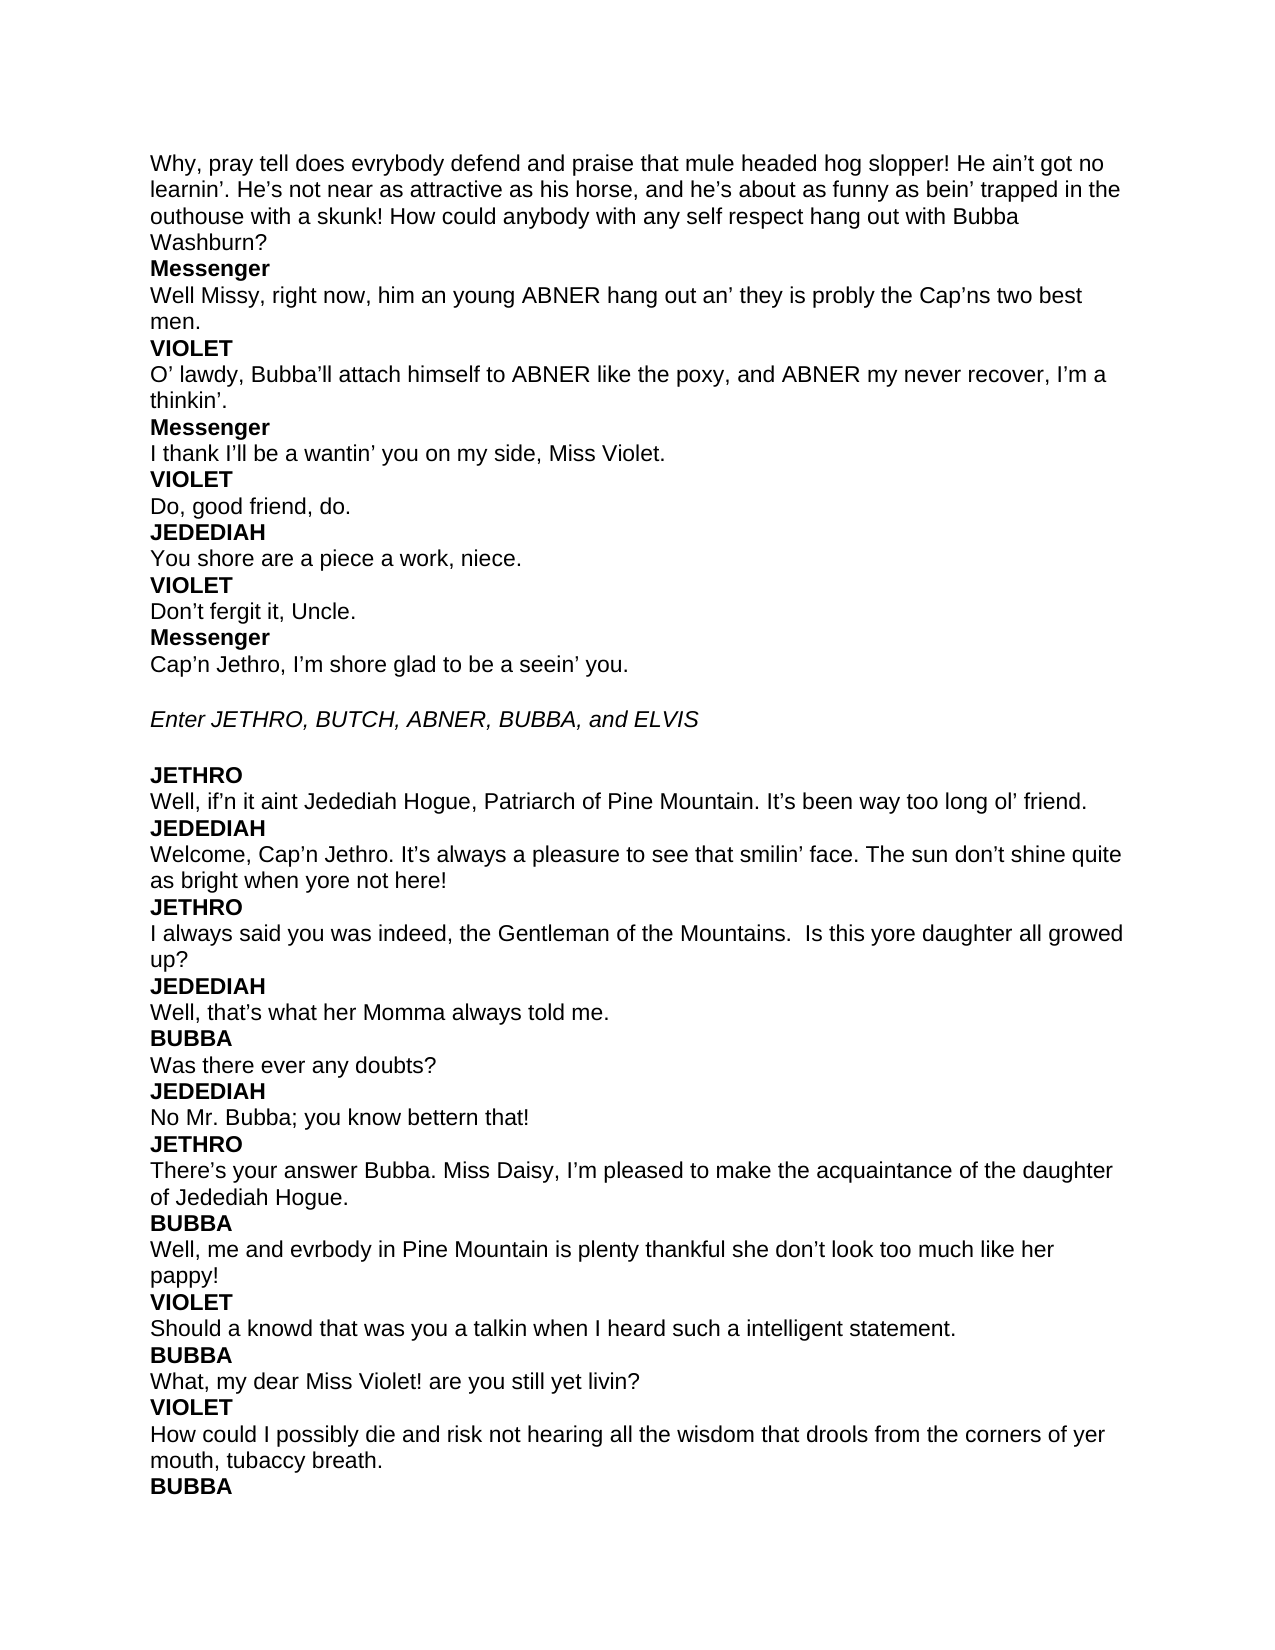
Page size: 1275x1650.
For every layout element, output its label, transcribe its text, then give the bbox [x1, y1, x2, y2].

text JEDEDIAH [150, 814, 1125, 841]
text JEDEDIAH [150, 1078, 1125, 1104]
text Well, if’n it aint Jedediah Hogue, Patriarch of Pine Mountain. It’s been way too long ol’ friend. [150, 788, 1125, 814]
text Well, me and evrbody in Pine Mountain is plenty thankful she don’t look too much like her pappy! [150, 1236, 1125, 1289]
text Was there ever any doubts? [150, 1052, 1125, 1078]
text BUBBA [150, 1025, 1125, 1052]
text Should a knowd that was you a talkin when I heard such a intelligent statement. [150, 1315, 1125, 1342]
text JETHRO [150, 762, 1125, 788]
text O’ lawdy, Bubba’ll attach himself to ABNER like the poxy, and ABNER my never recover, I’m a thinkin’. [150, 361, 1125, 413]
text Well Missy, right now, him an young ABNER hang out an’ they is probly the Cap’ns two best men. [150, 282, 1125, 334]
text There’s your answer Bubba. Miss Daisy, I’m pleased to make the acquaintance of the daughter of Jedediah Hogue. BUBBA [150, 1157, 1125, 1236]
text Enter JETHRO, BUTCH, ABNER, BUBBA, and ELVIS [150, 706, 1125, 733]
text Welcome, Cap’n Jethro. It’s always a pleasure to see that smilin’ face. The sun don’t shine quite as bright when yore not here! [150, 841, 1125, 893]
text What, my dear Miss Violet! are you still yet livin? [150, 1368, 1125, 1394]
text VIOLET [150, 1289, 1125, 1315]
text I always said you was indeed, the Gentleman of the Mountains. Is this yore daughter all growed up? [150, 920, 1125, 973]
text BUBBA [150, 1473, 1125, 1500]
text BUBBA [150, 1342, 1125, 1368]
text VIOLET [150, 466, 1125, 493]
text Why, pray tell does evrybody defend and praise that mule headed hog slopper! He ain’t got no learnin’. He’s not near as attractive as his horse, and he’s about as funny as bein’ trapped in the outhouse with a skunk! How could anybody with any self respect hang out with Bubba Washburn? [150, 150, 1125, 255]
text VIOLET [150, 572, 1125, 598]
text VIOLET [150, 1394, 1125, 1421]
text How could I possibly die and risk not hearing all the wisdom that drools from the corners of yer mouth, tubaccy breath. [150, 1421, 1125, 1473]
text JEDEDIAH [150, 519, 1125, 545]
text Well, that’s what her Momma always told me. [150, 999, 1125, 1025]
text JETHRO [150, 1131, 1125, 1157]
text You shore are a piece a work, niece. [150, 545, 1125, 572]
text VIOLET [150, 334, 1125, 361]
text Do, good friend, do. [150, 493, 1125, 519]
text Don’t fergit it, Uncle. [150, 598, 1125, 624]
text Messenger [150, 624, 1125, 651]
text JETHRO [150, 893, 1125, 920]
text JEDEDIAH [150, 973, 1125, 999]
text Messenger [150, 255, 1125, 282]
text Cap’n Jethro, I’m shore glad to be a seein’ you. [150, 651, 1125, 677]
text I thank I’ll be a wantin’ you on my side, Miss Violet. [150, 440, 1125, 466]
text No Mr. Bubba; you know bettern that! [150, 1104, 1125, 1131]
text Messenger [150, 413, 1125, 440]
